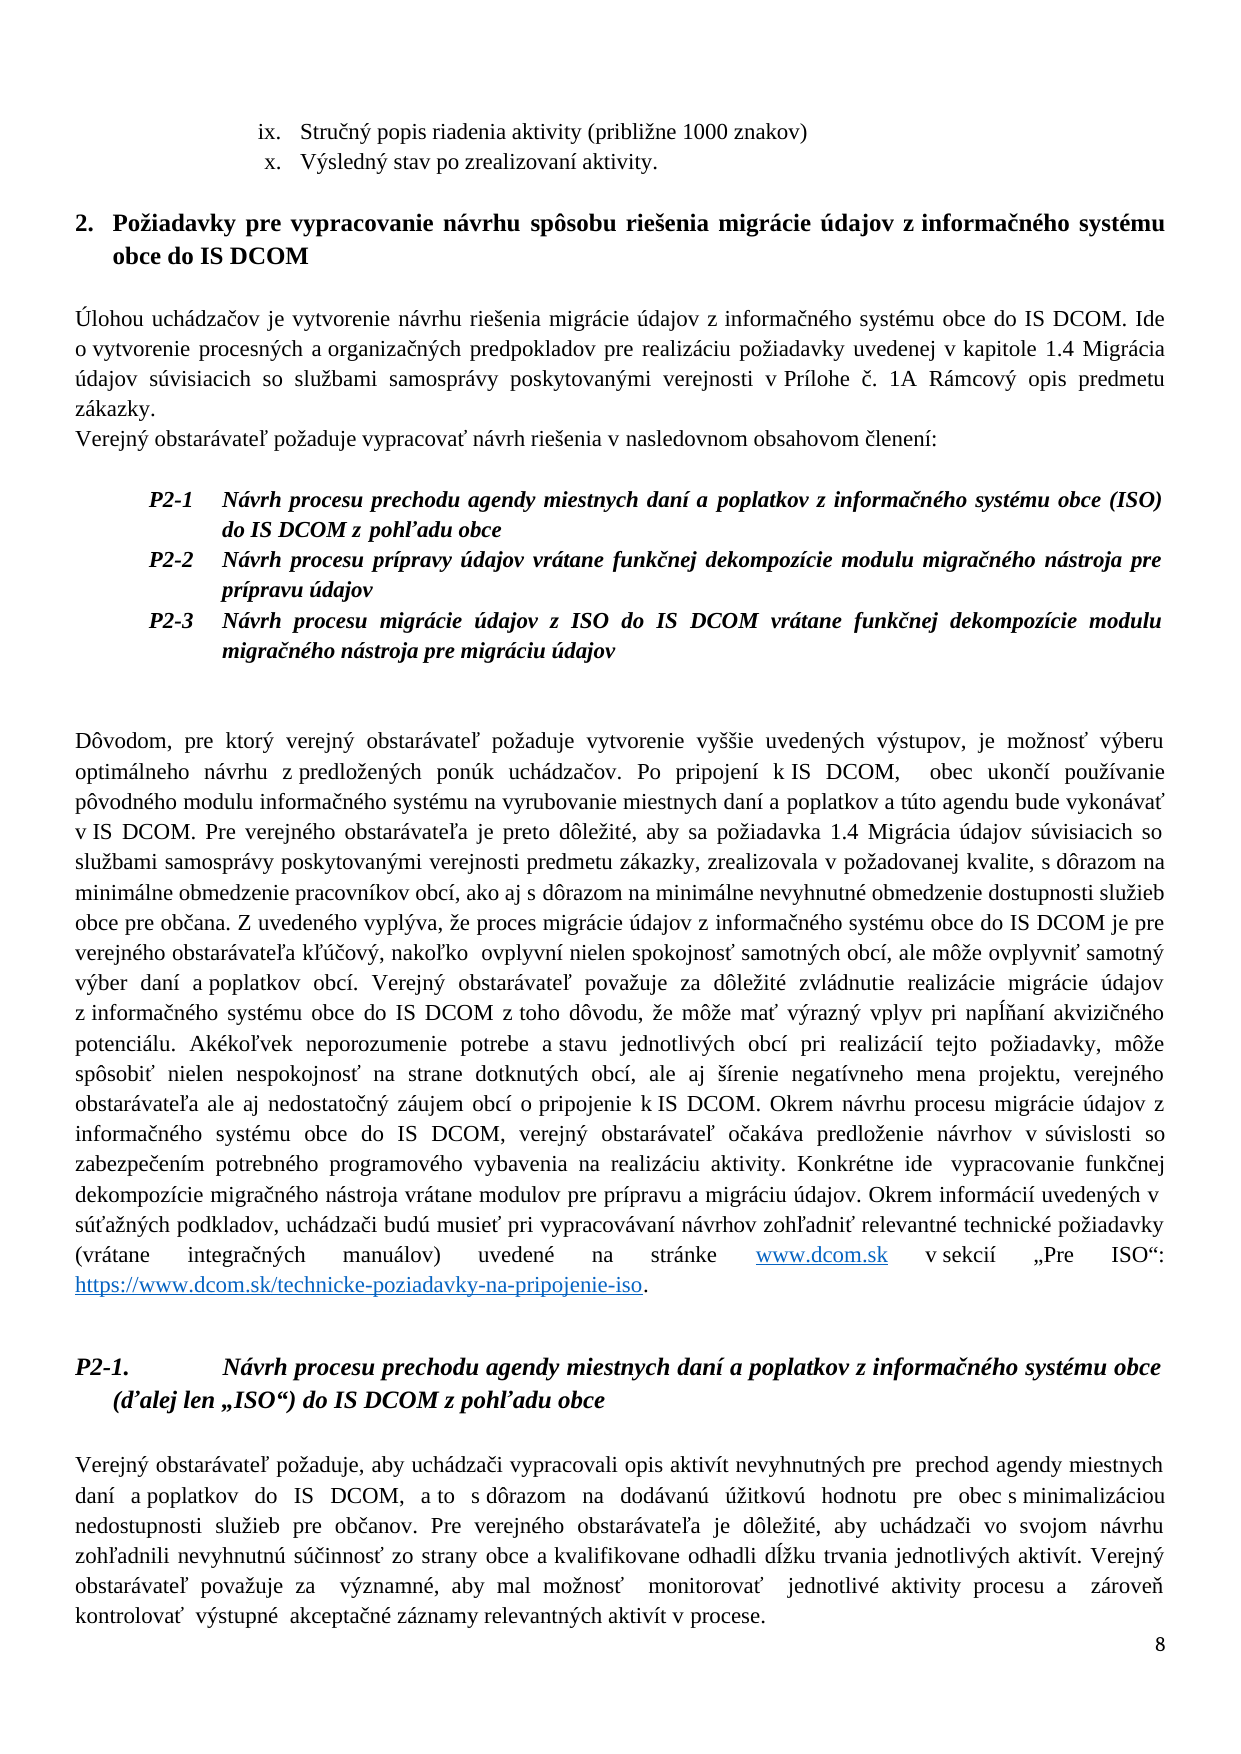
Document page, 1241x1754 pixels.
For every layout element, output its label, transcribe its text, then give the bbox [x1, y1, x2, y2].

list Stručný popis riadenia aktivity (približne 1000 znakov) [281, 118, 1165, 144]
text Dôvodom, pre ktorý verejný obstarávateľ požaduje vytvorenie vyššie uvedených výstupov, je možnosť výberu optimálneho návrhu z predložených ponúk uchádzačov. Po pripojení k IS DCOM, obec ukončí používanie pôvodného modulu informačného systému na vyrubovanie miestnych daní a poplatkov a túto agendu bude vykonávať v IS DCOM. Pre verejného obstarávateľa je preto dôležité, aby sa požiadavka 1.4 Migrácia údajov súvisiacich so službami samosprávy poskytovanými verejnosti predmetu zákazky, zrealizovala v požadovanej kvalite, s dôrazom na minimálne obmedzenie pracovníkov obcí, ako aj s dôrazom na minimálne nevyhnutné obmedzenie dostupnosti služieb obce pre občana. Z uvedeného vyplýva, že proces migrácie údajov z informačného systému obce do IS DCOM je pre verejného obstarávateľa kľúčový, nakoľko ovplyvní nielen spokojnosť samotných obcí, ale môže ovplyvniť samotný výber daní a poplatkov obcí. Verejný obstarávateľ považuje za dôležité zvládnutie realizácie migrácie údajov z informačného systému obce do IS DCOM z toho dôvodu, že môže mať výrazný vplyv pri napĺňaní akvizičného potenciálu. Akékoľvek neporozumenie potrebe a stavu jednotlivých obcí pri realizácií tejto požiadavky, môže spôsobiť nielen nespokojnosť na strane dotknutých obcí, ale aj šírenie negatívneho mena projektu, verejného obstarávateľa ale aj nedostatočný záujem obcí o pripojenie k IS DCOM. Okrem návrhu procesu migrácie údajov z informačného systému obce do IS DCOM, verejný obstarávateľ očakáva predloženie návrhov v súvislosti so zabezpečením potrebného programového vybavenia na realizáciu aktivity. Konkrétne ide vypracovanie funkčnej dekompozície migračného nástroja vrátane modulov pre prípravu a migráciu údajov. Okrem informácií uvedených v súťažných podkladov, uchádzači budú musieť pri vypracovávaní návrhov zohľadniť relevantné technické požiadavky (vrátane integračných manuálov) uvedené na stránke www.dcom.sk v sekcií „Pre ISO“: https://www.dcom.sk/technicke-poziadavky-na-pripojenie-iso. [75, 727, 1165, 1298]
list Výsledný stav po zrealizovaní aktivity. [281, 148, 1165, 174]
text P2-1 Návrh procesu prechodu agendy miestnych daní a poplatkov z informačného systému obce (ISO) do IS DCOM z pohľadu obce [149, 486, 1165, 542]
list Požiadavky pre vypracovanie návrhu spôsobu riešenia migrácie údajov z informačného systému obce do IS DCOM [75, 208, 1165, 270]
text Úlohou uchádzačov je vytvorenie návrhu riešenia migrácie údajov z informačného systému obce do IS DCOM. Ide o vytvorenie procesných a organizačných predpokladov pre realizáciu požiadavky uvedenej v kapitole 1.4 Migrácia údajov súvisiacich so službami samosprávy poskytovanými verejnosti v Prílohe č. 1A Rámcový opis predmetu zákazky. [75, 304, 1165, 422]
text Verejný obstarávateľ požaduje vypracovať návrh riešenia v nasledovnom obsahovom členení: [75, 425, 1165, 452]
text P2-3 Návrh procesu migrácie údajov z ISO do IS DCOM vrátane funkčnej dekompozície modulu migračného nástroja pre migráciu údajov [149, 607, 1165, 663]
text Verejný obstarávateľ požaduje, aby uchádzači vypracovali opis aktivít nevyhnutných pre prechod agendy miestnych daní a poplatkov do IS DCOM, a to s dôrazom na dodávanú úžitkovú hodnotu pre obec s minimalizáciou nedostupnosti služieb pre občanov. Pre verejného obstarávateľa je dôležité, aby uchádzači vo svojom návrhu zohľadnili nevyhnutnú súčinnosť zo strany obce a kvalifikovane odhadli dĺžku trvania jednotlivých aktivít. Verejný obstarávateľ považuje za významné, aby mal možnosť monitorovať jednotlivé aktivity procesu a zároveň kontrolovať výstupné akceptačné záznamy relevantných aktivít v procese. [75, 1452, 1165, 1629]
text P2-2 Návrh procesu prípravy údajov vrátane funkčnej dekompozície modulu migračného nástroja pre prípravu údajov [149, 546, 1165, 603]
text Návrh procesu prechodu agendy miestnych daní a poplatkov z informačného systému obce (ďalej len „ISO“) do IS DCOM z pohľadu obce [75, 1352, 1165, 1447]
